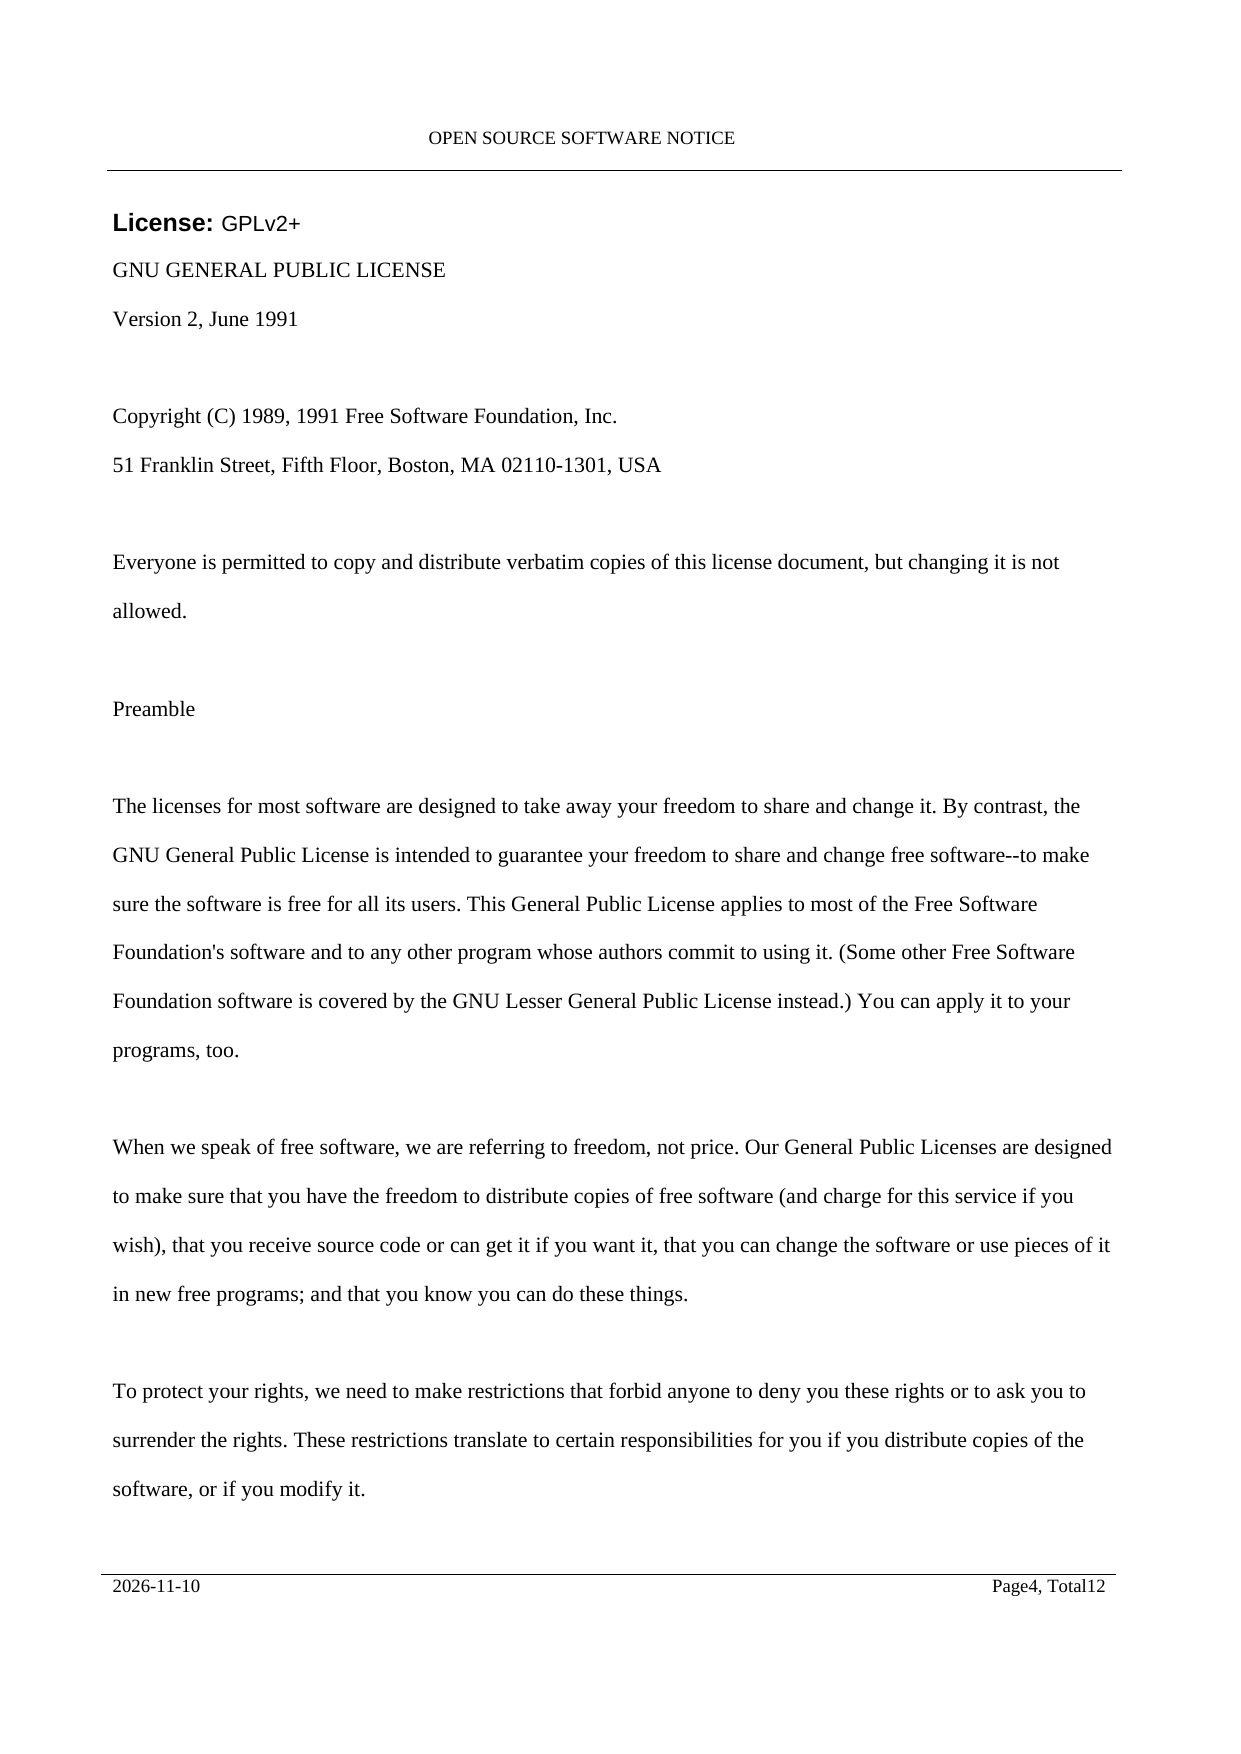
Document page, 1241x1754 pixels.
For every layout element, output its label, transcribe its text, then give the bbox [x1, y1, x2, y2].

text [112, 253, 1128, 1504]
text License: GPLv2+ [112, 206, 1128, 239]
